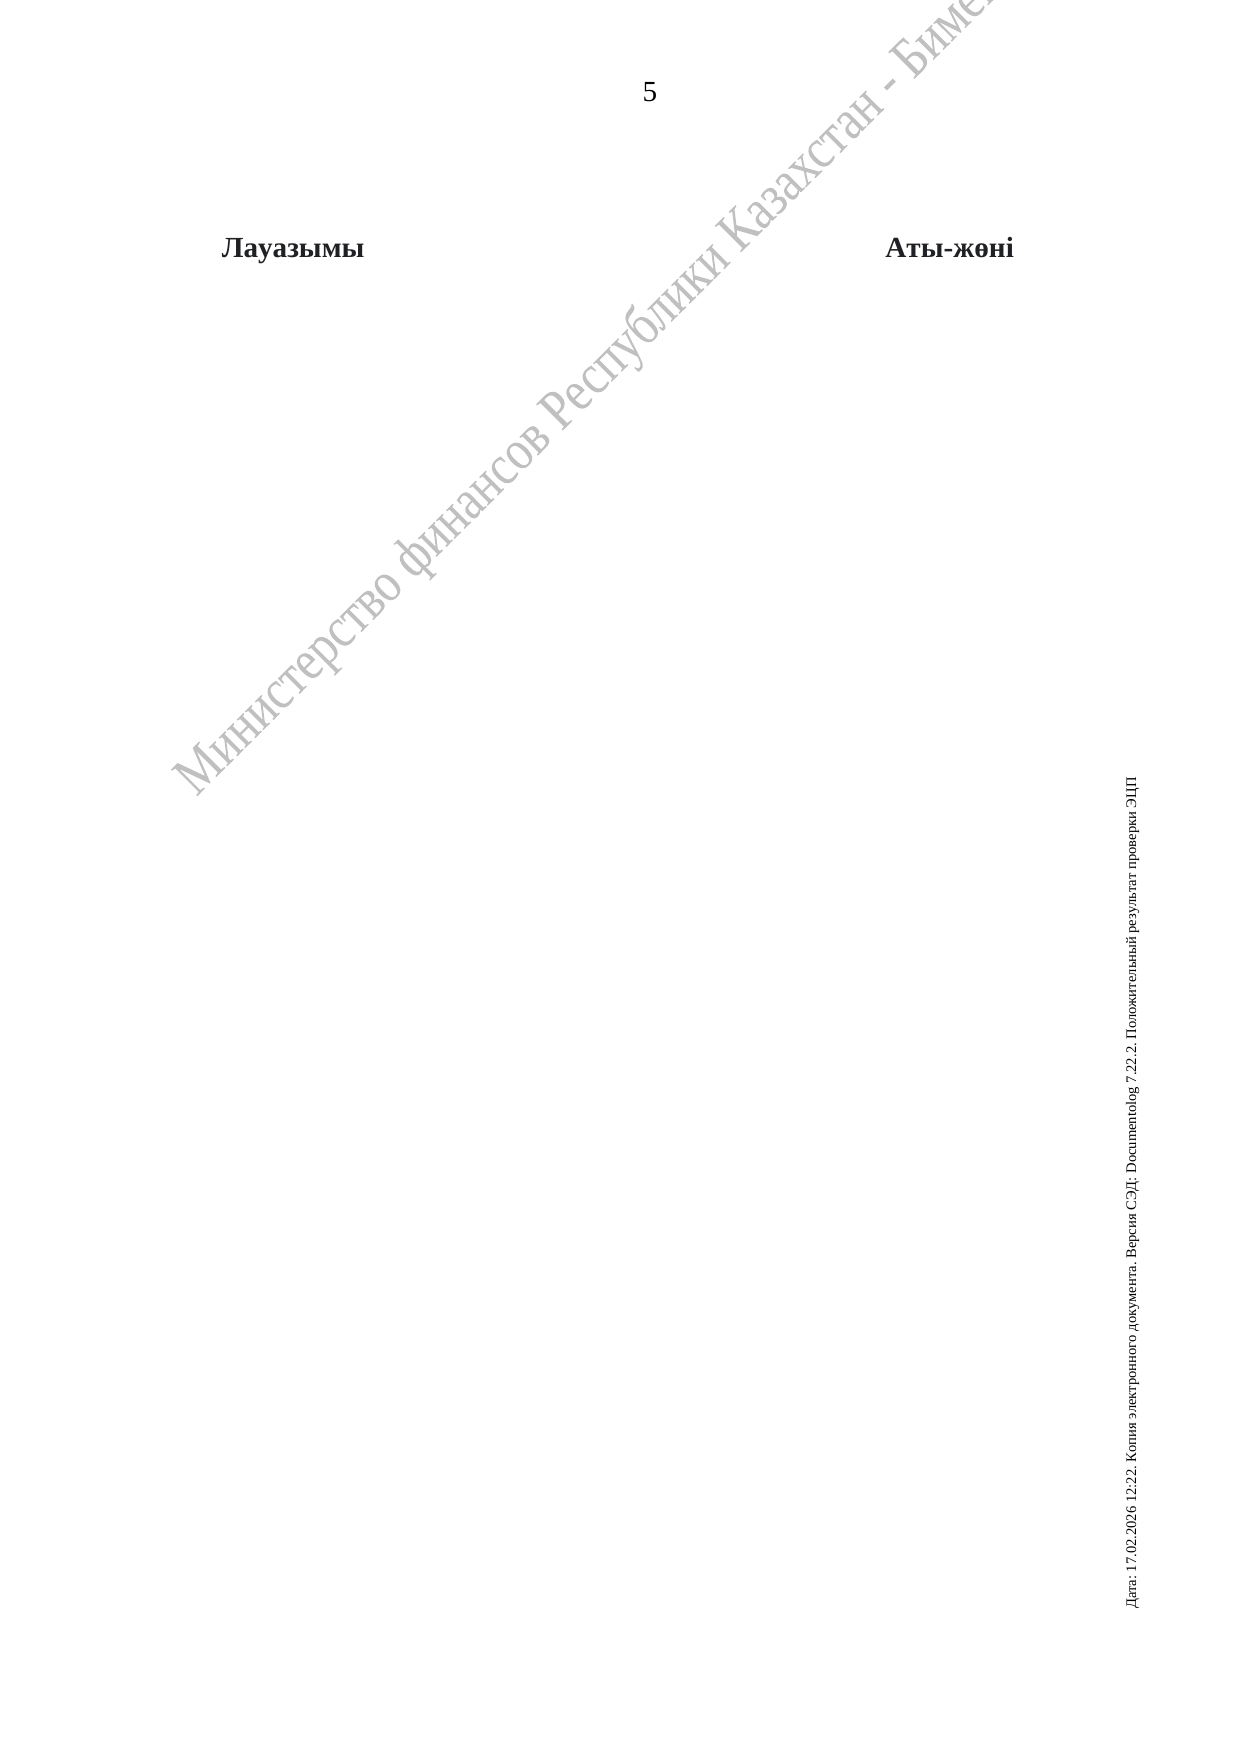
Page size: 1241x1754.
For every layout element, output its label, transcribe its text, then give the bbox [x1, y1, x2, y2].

text Лауазымы Аты-жөні [148, 231, 1152, 264]
